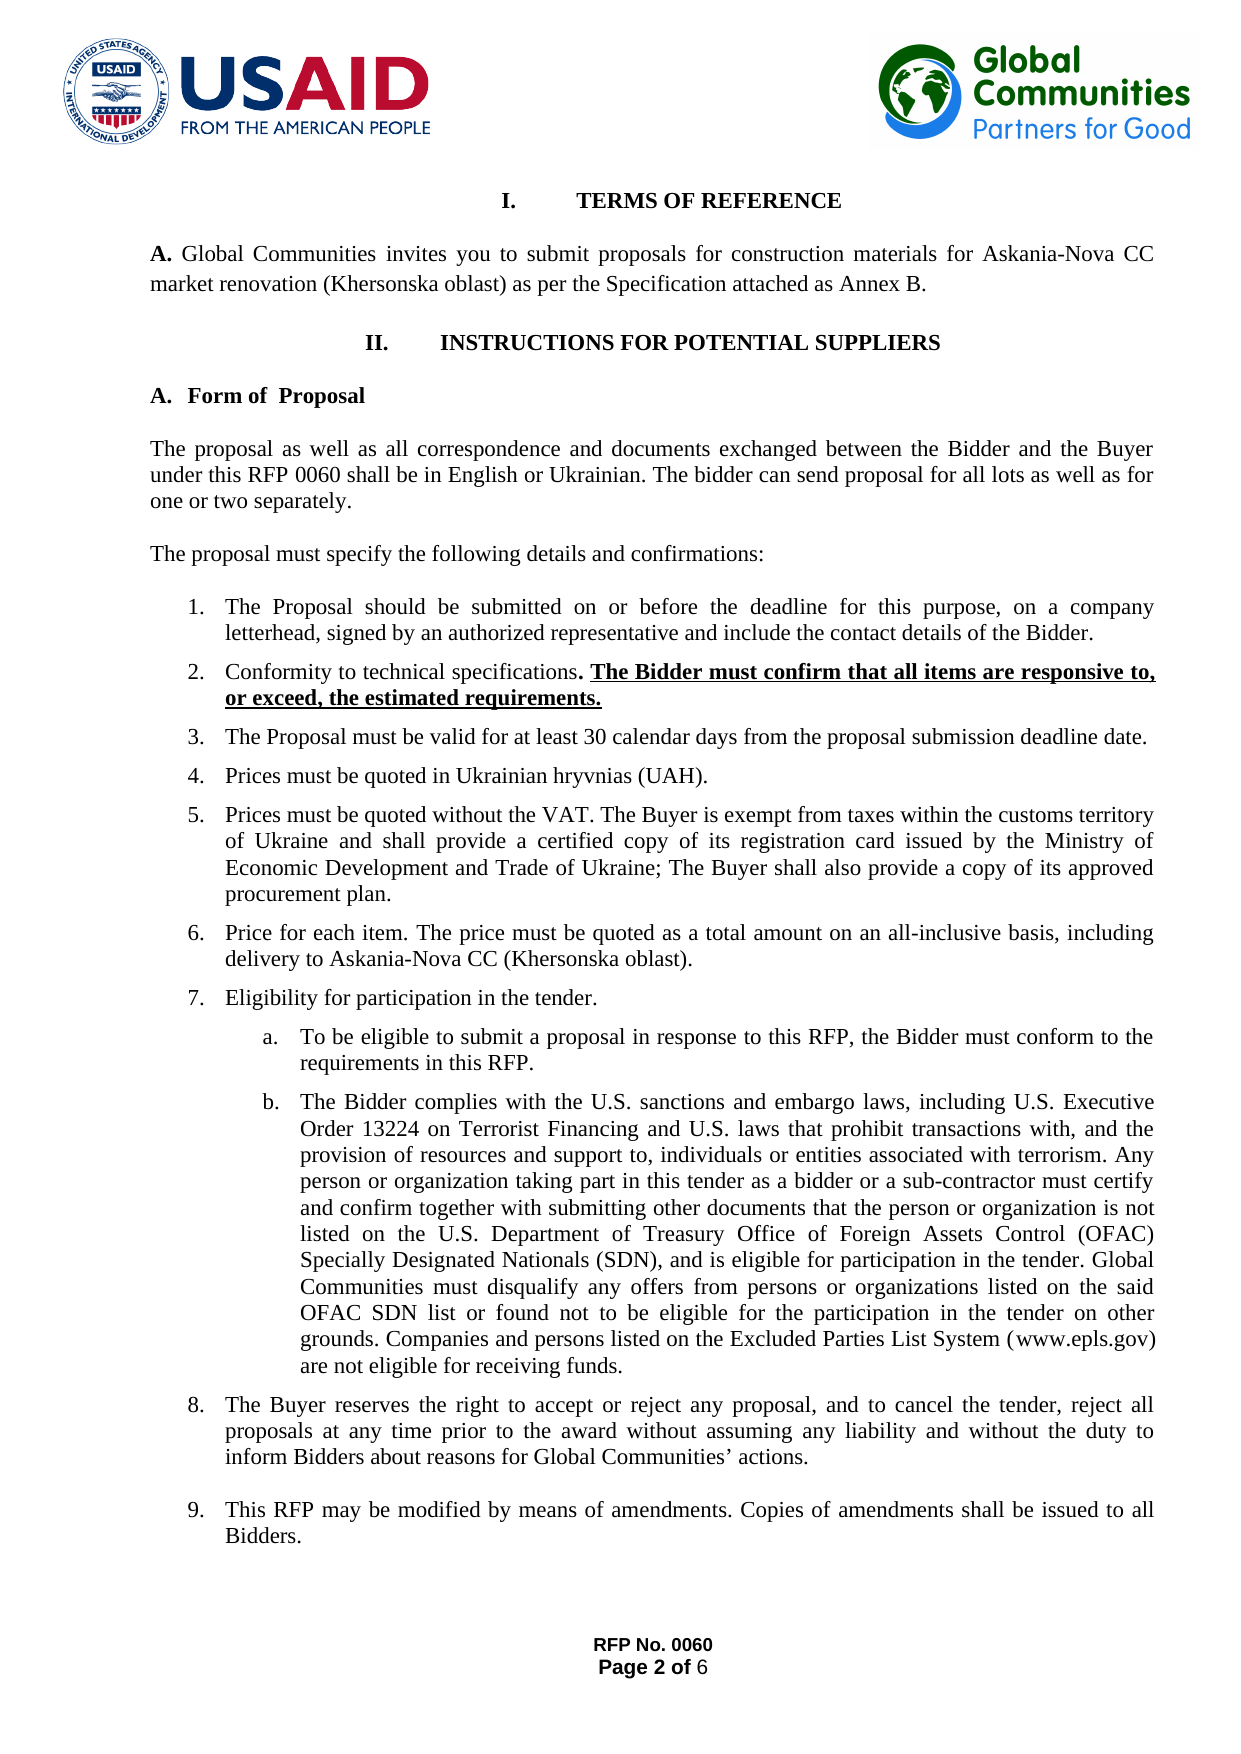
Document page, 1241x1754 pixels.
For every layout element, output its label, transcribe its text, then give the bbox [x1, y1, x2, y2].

list Conformity to technical specifications. The Bidder must confirm that all items are responsive to, or exceed, the estimated requirements. [187, 658, 1156, 711]
list TERMS OF REFERENCE [187, 187, 1156, 214]
text The proposal as well as all correspondence and documents exchanged between the Bidder and the Buyer under this RFP 0060 shall be in English or Ukrainian. The bidder can send proposal for all lots as well as for one or two separately. [150, 435, 1156, 514]
text A. Global Communities invites you to submit proposals for construction materials for Askania-Nova CC market renovation (Khersonska oblast) as per the Specification attached as Annex B. [150, 240, 1156, 297]
list This RFP may be modified by means of amendments. Copies of amendments shall be issued to all Bidders. [187, 1496, 1156, 1549]
list The Bidder complies with the U.S. sanctions and embargo laws, including U.S. Executive Order 13224 on Terrorist Financing and U.S. laws that prohibit transactions with, and the provision of resources and support to, individuals or entities associated with terrorism. Any person or organization taking part in this tender as a bidder or a sub-contractor must certify and confirm together with submitting other documents that the person or organization is not listed on the U.S. Department of Treasury Office of Foreign Assets Control (OFAC) Specially Designated Nationals (SDN), and is eligible for participation in the tender. Global Communities must disqualify any offers from persons or organizations listed on the said OFAC SDN list or found not to be eligible for the participation in the tender on other grounds. Companies and persons listed on the Excluded Parties List System (www.epls.gov) are not eligible for receiving funds. [262, 1088, 1156, 1378]
list Prices must be quoted in Ukrainian hryvnias (UAH). [187, 762, 1156, 788]
text II. INSTRUCTIONS FOR POTENTIAL SUPPLIERS [150, 329, 1156, 356]
text The proposal must specify the following details and confirmations: [150, 540, 1156, 567]
picture [867, 33, 1200, 150]
picture [51, 17, 437, 161]
list Eligibility for participation in the tender. [187, 984, 1156, 1011]
list The Proposal must be valid for at least 30 calendar days from the proposal submission deadline date. [187, 723, 1156, 750]
list To be eligible to submit a proposal in response to this RFP, the Bidder must conform to the requirements in this RFP. [262, 1023, 1156, 1076]
list Prices must be quoted without the VAT. The Buyer is exempt from taxes within the customs territory of Ukraine and shall provide a certified copy of its registration card issued by the Ministry of Economic Development and Trade of Ukraine; The Buyer shall also provide a copy of its approved procurement plan. [187, 801, 1156, 906]
list Form of Proposal [150, 382, 1156, 408]
list The Buyer reserves the right to accept or reject any proposal, and to cancel the tender, reject all proposals at any time prior to the award without assuming any liability and without the duty to inform Bidders about reasons for Global Communities’ actions. [187, 1391, 1156, 1470]
list The Proposal should be submitted on or before the deadline for this purpose, on a company letterhead, signed by an authorized representative and include the contact details of the Bidder. [187, 593, 1156, 646]
list Price for each item. The price must be quoted as a total amount on an all-inclusive basis, including delivery to Askania-Nova CC (Khersonska oblast). [187, 919, 1156, 972]
